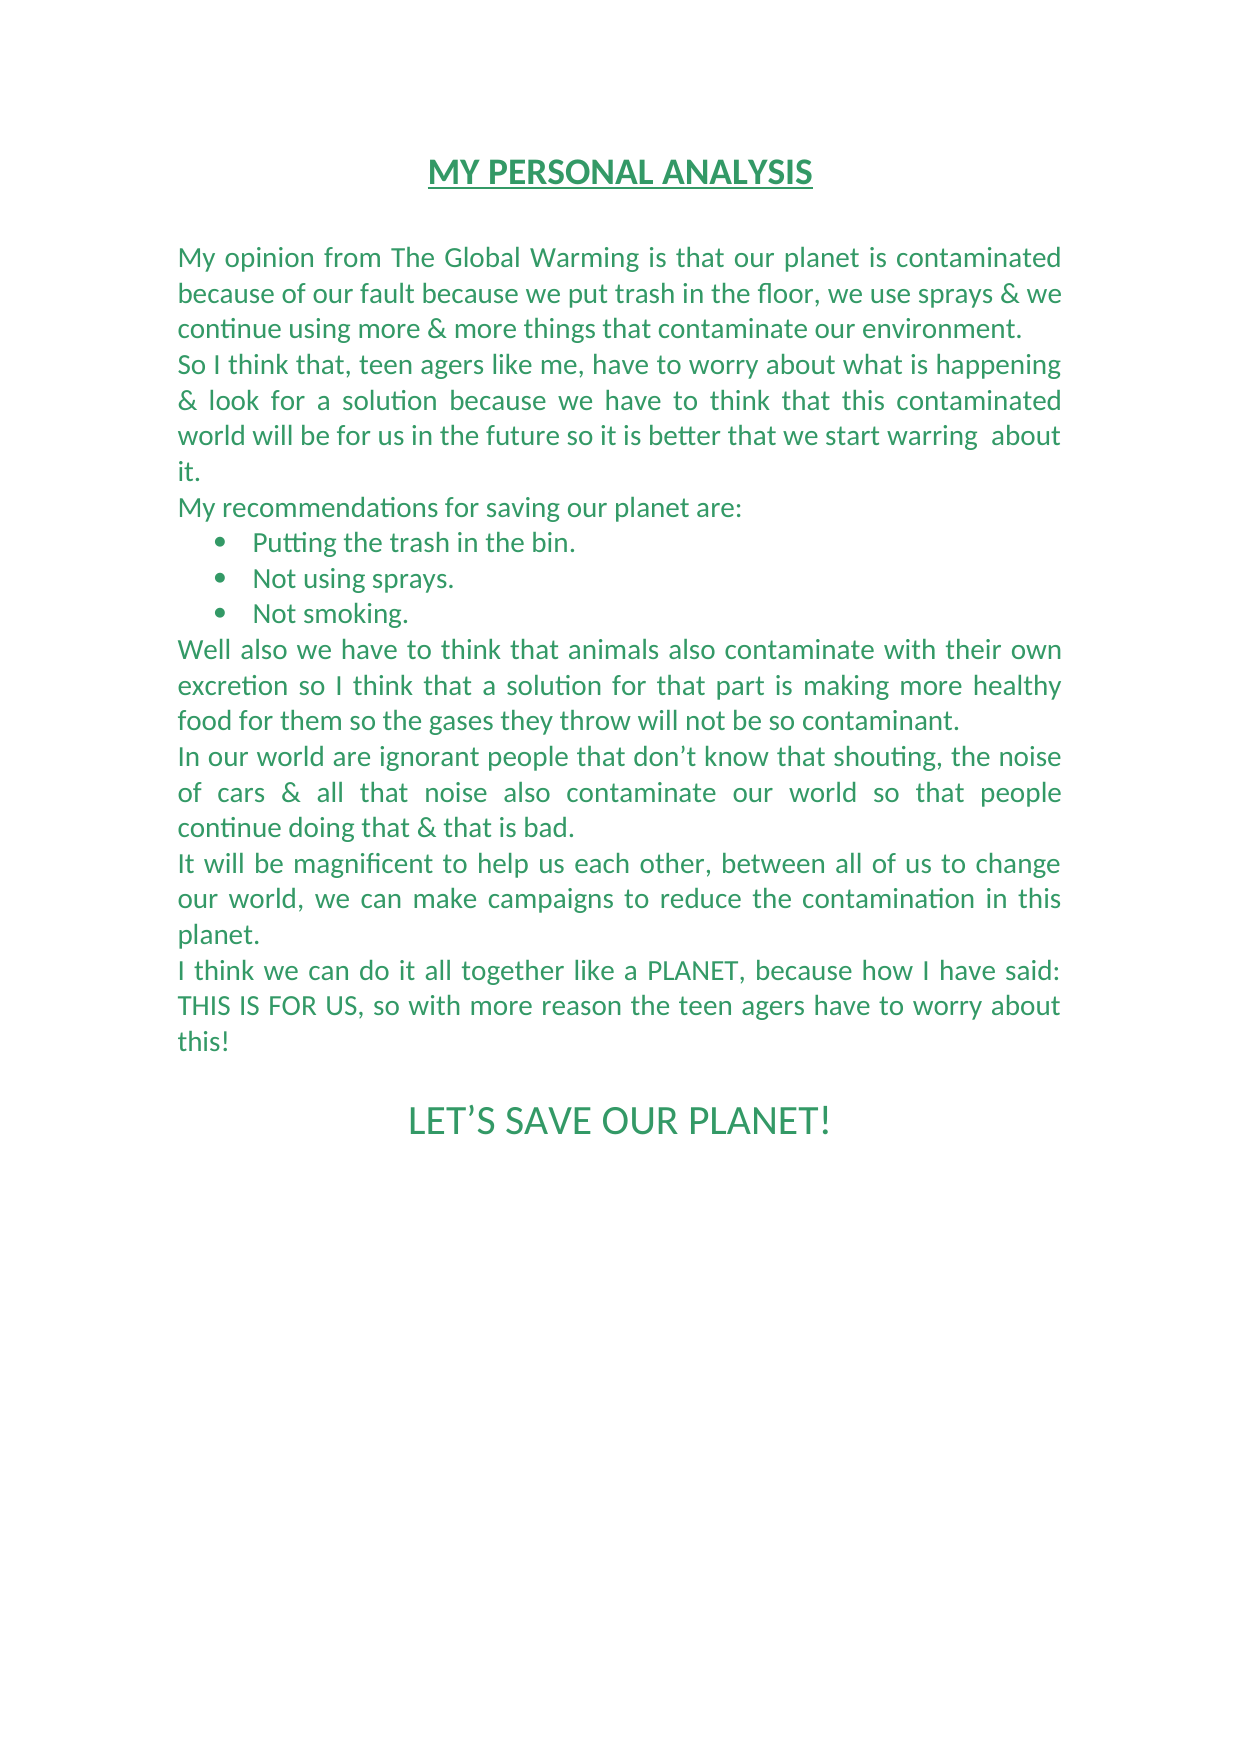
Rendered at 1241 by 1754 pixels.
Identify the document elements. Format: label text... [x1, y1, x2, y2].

text LET’S SAVE OUR PLANET! [177, 1094, 1063, 1145]
list Not smoking. [215, 596, 1063, 631]
text MY PERSONAL ANALYSIS [177, 148, 1063, 193]
list Putting the trash in the bin. [215, 524, 1063, 560]
text Well also we have to think that animals also contaminate with their own excretion so I think that a solution for that part is making more healthy food for them so the gases they throw will not be so contaminant. [177, 631, 1063, 738]
text My opinion from The Global Warming is that our planet is contaminated because of our fault because we put trash in the floor, we use sprays & we continue using more & more things that contaminate our environment. [177, 239, 1063, 346]
text I think we can do it all together like a PLANET, because how I have said: THIS IS FOR US, so with more reason the teen agers have to worry about this! [177, 952, 1063, 1059]
text So I think that, teen agers like me, have to worry about what is happening & look for a solution because we have to think that this contaminated world will be for us in the future so it is better that we start warring about it. [177, 346, 1063, 489]
text My recommendations for saving our planet are: [177, 489, 1063, 524]
text In our world are ignorant people that don’t know that shouting, the noise of cars & all that noise also contaminate our world so that people continue doing that & that is bad. [177, 738, 1063, 845]
list Not using sprays. [215, 560, 1063, 596]
text It will be magnificent to help us each other, between all of us to change our world, we can make campaigns to reduce the contamination in this planet. [177, 845, 1063, 952]
